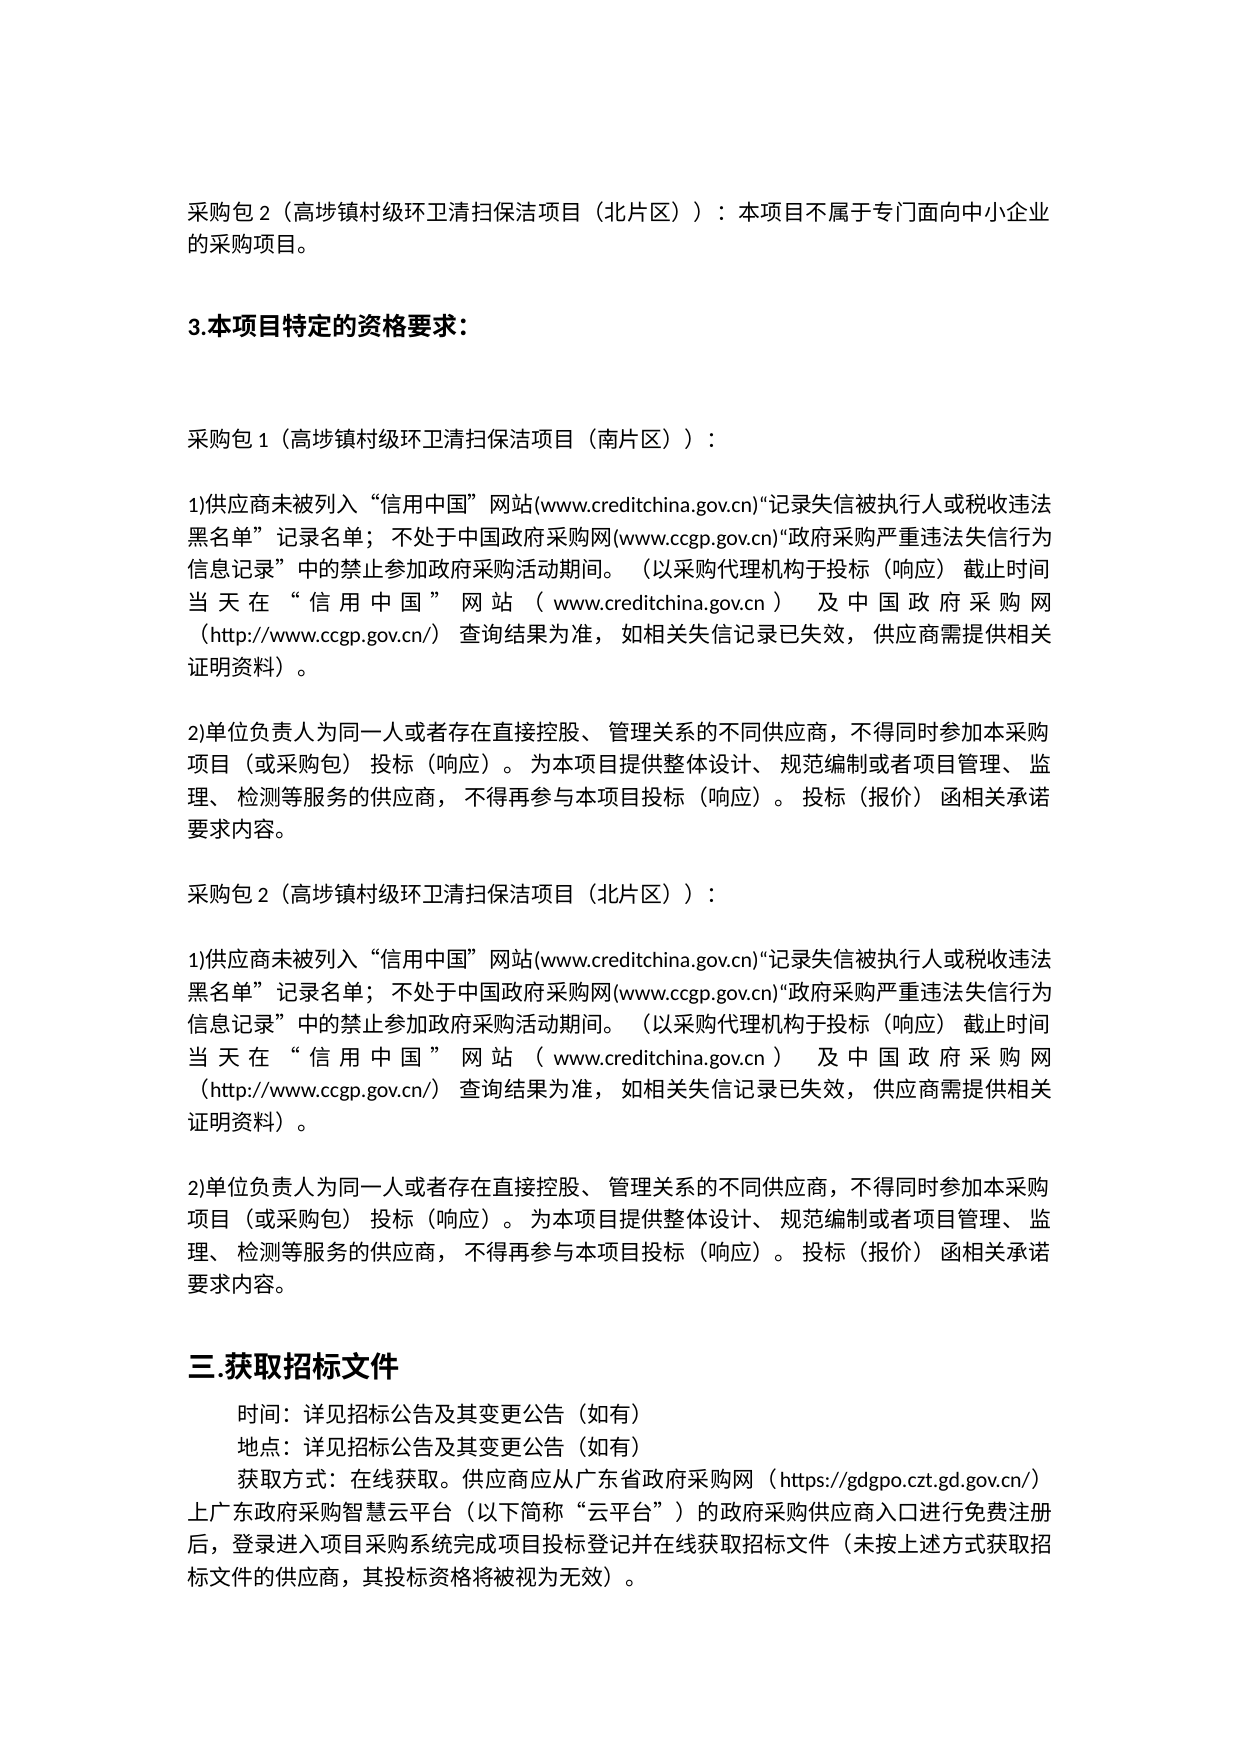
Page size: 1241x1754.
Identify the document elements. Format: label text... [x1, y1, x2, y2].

text 1)供应商未被列入“信用中国”网站(www.creditchina.gov.cn)“记录失信被执行人或税收违法黑名单”记录名单； 不处于中国政府采购网(www.ccgp.gov.cn)“政府采购严重违法失信行为信息记录”中的禁止参加政府采购活动期间。 （以采购代理机构于投标（响应） 截止时间当天在“信用中国”网站（www.creditchina.gov.cn） 及中国政府采购网（http://www.ccgp.gov.cn/） 查询结果为准， 如相关失信记录已失效， 供应商需提供相关证明资料）。 [187, 942, 1053, 1137]
text 时间：详见招标公告及其变更公告（如有） [187, 1397, 1053, 1429]
text 获取方式：在线获取。供应商应从广东省政府采购网（https://gdgpo.czt.gd.gov.cn/）上广东政府采购智慧云平台（以下简称“云平台”）的政府采购供应商入口进行免费注册后，登录进入项目采购系统完成项目投标登记并在线获取招标文件（未按上述方式获取招标文件的供应商，其投标资格将被视为无效）。 [187, 1462, 1053, 1592]
text 地点：详见招标公告及其变更公告（如有） [187, 1429, 1053, 1462]
text 三.获取招标文件 [187, 1332, 1053, 1397]
text 3.本项目特定的资格要求： [187, 292, 1053, 357]
text 采购包2（高埗镇村级环卫清扫保洁项目（北片区））：本项目不属于专门面向中小企业的采购项目。 [187, 194, 1053, 259]
text 2)单位负责人为同一人或者存在直接控股、 管理关系的不同供应商，不得同时参加本采购项目（或采购包） 投标（响应）。 为本项目提供整体设计、 规范编制或者项目管理、 监理、 检测等服务的供应商， 不得再参与本项目投标（响应）。 投标（报价） 函相关承诺要求内容。 [187, 714, 1053, 844]
text 1)供应商未被列入“信用中国”网站(www.creditchina.gov.cn)“记录失信被执行人或税收违法黑名单”记录名单； 不处于中国政府采购网(www.ccgp.gov.cn)“政府采购严重违法失信行为信息记录”中的禁止参加政府采购活动期间。 （以采购代理机构于投标（响应） 截止时间当天在“信用中国”网站（www.creditchina.gov.cn） 及中国政府采购网（http://www.ccgp.gov.cn/） 查询结果为准， 如相关失信记录已失效， 供应商需提供相关证明资料）。 [187, 487, 1053, 682]
text 采购包1（高埗镇村级环卫清扫保洁项目（南片区））： [187, 422, 1053, 454]
text 2)单位负责人为同一人或者存在直接控股、 管理关系的不同供应商，不得同时参加本采购项目（或采购包） 投标（响应）。 为本项目提供整体设计、 规范编制或者项目管理、 监理、 检测等服务的供应商， 不得再参与本项目投标（响应）。 投标（报价） 函相关承诺要求内容。 [187, 1169, 1053, 1299]
text 采购包2（高埗镇村级环卫清扫保洁项目（北片区））： [187, 877, 1053, 909]
